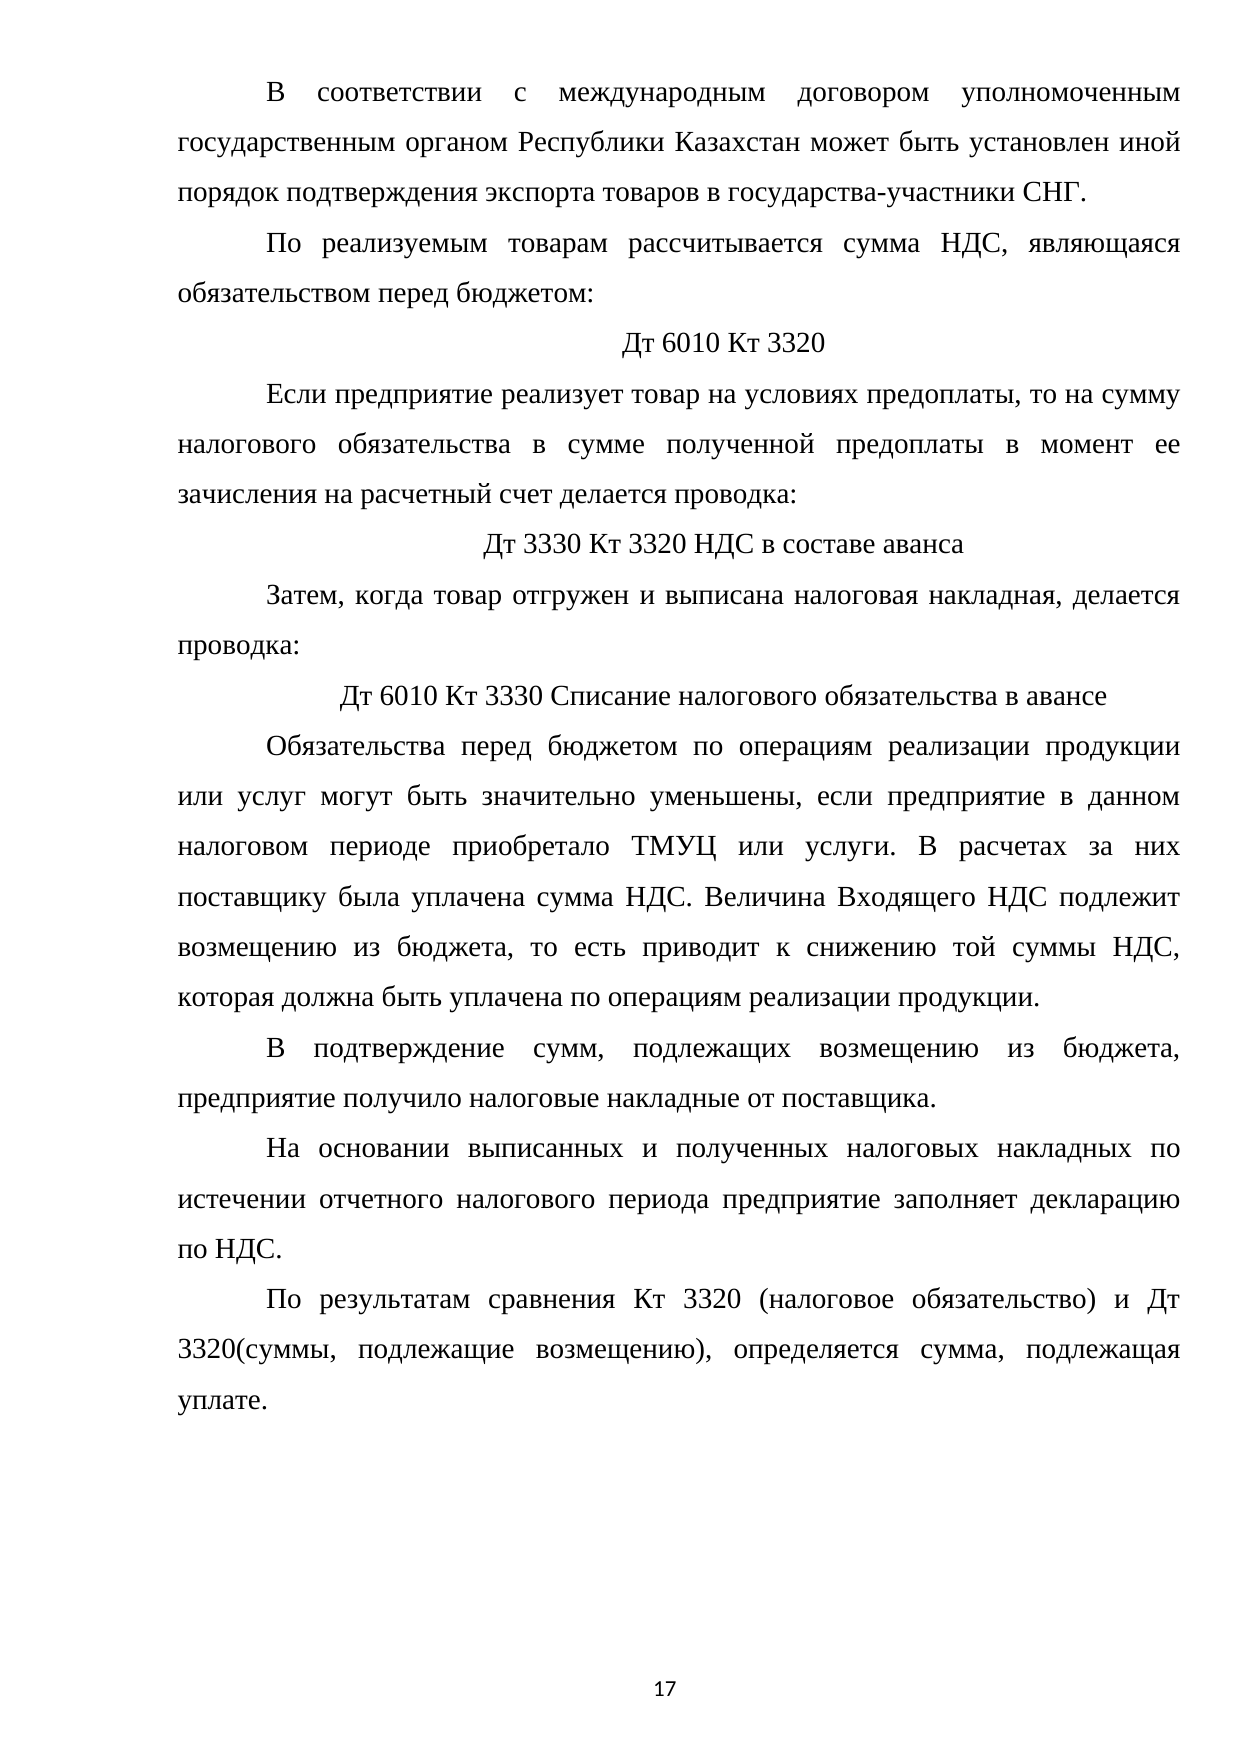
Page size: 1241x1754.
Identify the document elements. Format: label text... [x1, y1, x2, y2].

text В подтверждение сумм, подлежащих возмещению из бюджета, предприятие получило налоговые накладные от поставщика. [177, 1030, 1181, 1114]
text По результатам сравнения Кт 3320 (налоговое обязательство) и Дт 3320(суммы, подлежащие возмещению), определяется сумма, подлежащая уплате. [177, 1281, 1181, 1416]
text Дт 3330 Кт 3320 НДС в составе аванса [177, 527, 1181, 560]
text По реализуемым товарам рассчитывается сумма НДС, являющаяся обязательством перед бюджетом: [177, 225, 1181, 309]
text На основании выписанных и полученных налоговых накладных по истечении отчетного налогового периода предприятие заполняет декларацию по НДС. [177, 1130, 1181, 1264]
text Обязательства перед бюджетом по операциям реализации продукции или услуг могут быть значительно уменьшены, если предприятие в данном налоговом периоде приобретало ТМУЦ или услуги. В расчетах за них поставщику была уплачена сумма НДС. Величина Входящего НДС подлежит возмещению из бюджета, то есть приводит к снижению той суммы НДС, которая должна быть уплачена по операциям реализации продукции. [177, 728, 1181, 1013]
text Дт 6010 Кт 3330 Списание налогового обязательства в авансе [177, 678, 1181, 711]
text Затем, когда товар отгружен и выписана налоговая накладная, делается проводка: [177, 577, 1181, 661]
text Если предприятие реализует товар на условиях предоплаты, то на сумму налогового обязательства в сумме полученной предоплаты в момент ее зачисления на расчетный счет делается проводка: [177, 376, 1181, 510]
text Дт 6010 Кт 3320 [177, 325, 1181, 359]
text В соответствии с международным договором уполномоченным государственным органом Республики Казахстан может быть установлен иной порядок подтверждения экспорта товаров в государства-участники СНГ. [177, 74, 1181, 208]
